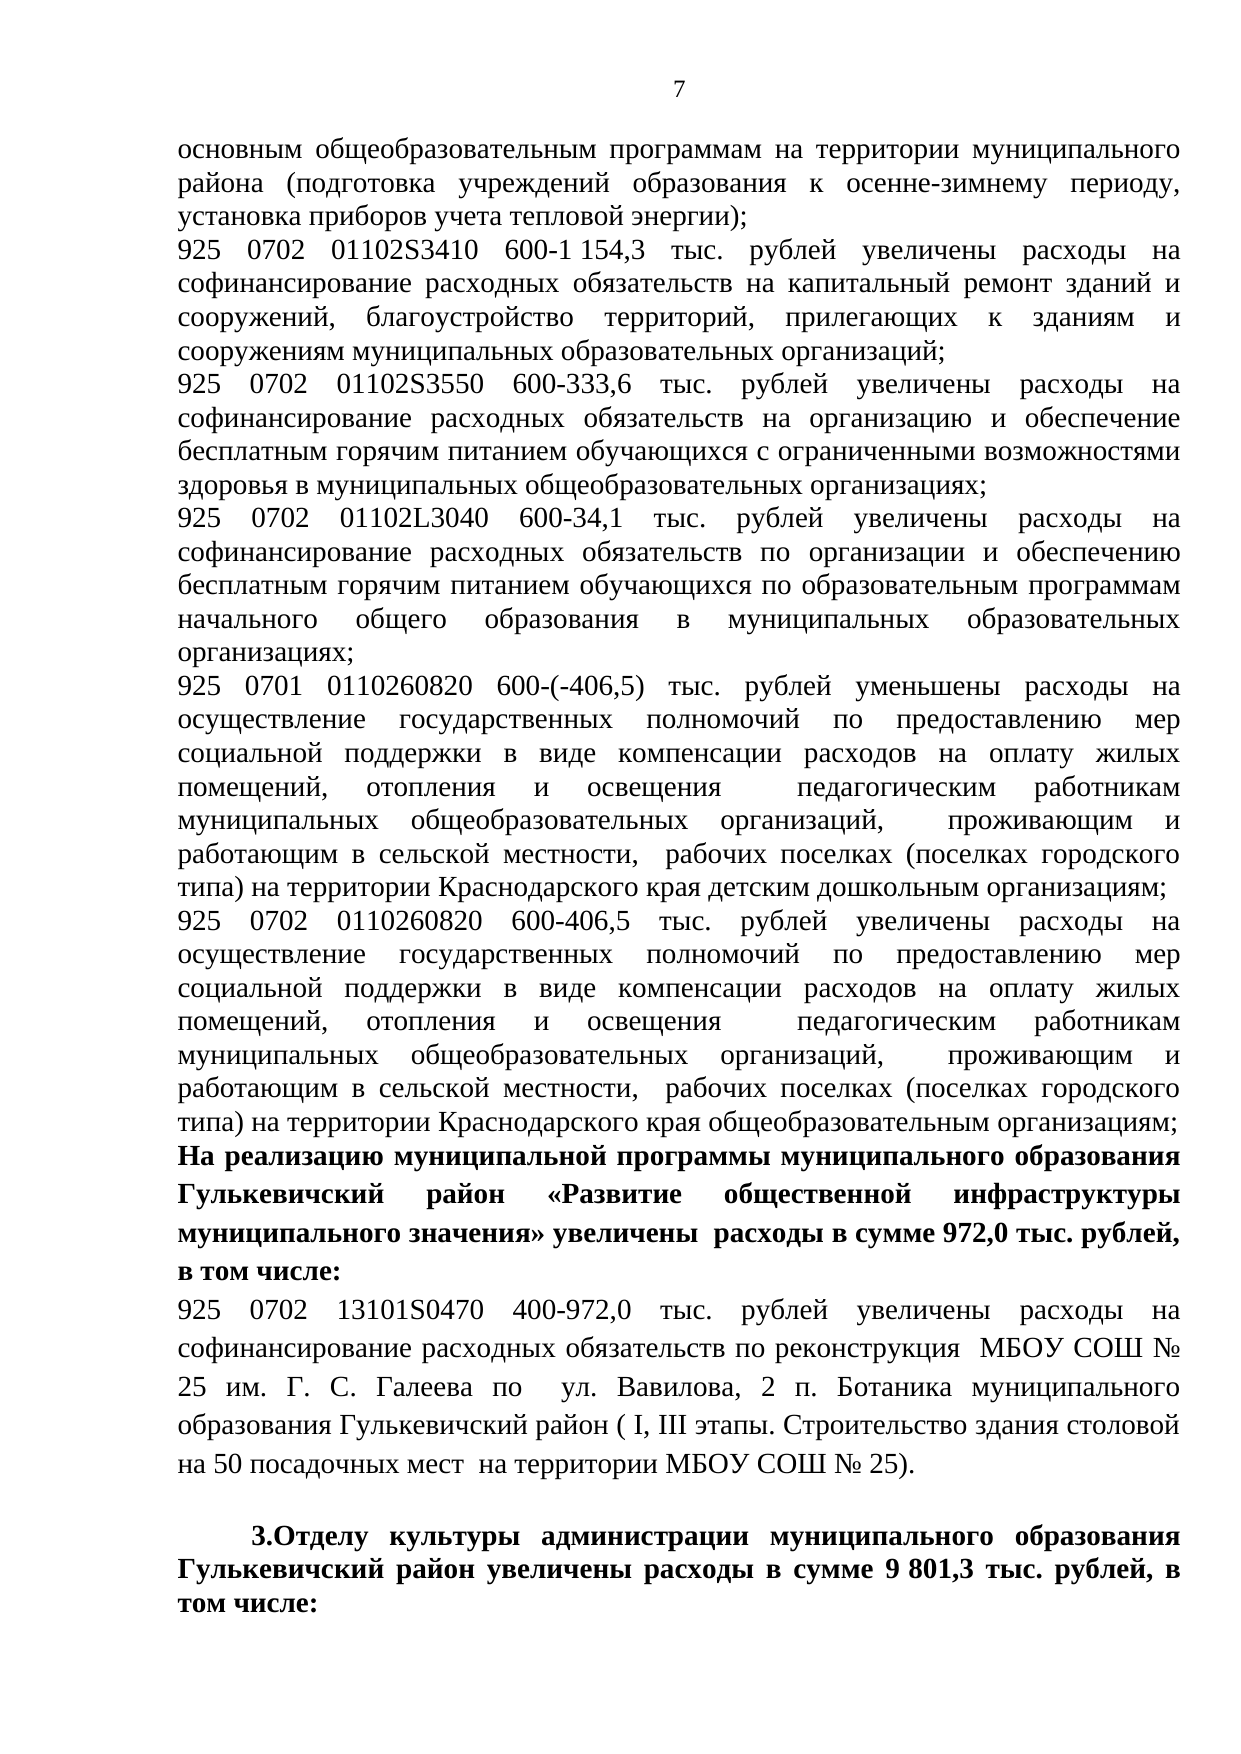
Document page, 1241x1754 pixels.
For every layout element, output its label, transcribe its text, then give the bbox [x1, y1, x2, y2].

text 925 0702 01102S3550 600-333,6 тыс. рублей увеличены расходы на софинансирование расходных обязательств на организацию и обеспечение бесплатным горячим питанием обучающихся с ограниченными возможностями здоровья в муниципальных общеобразовательных организациях; [177, 366, 1181, 500]
text На реализацию муниципальной программы муниципального образования Гулькевичский район «Развитие общественной инфраструктуры муниципального значения» увеличены расходы в сумме 972,0 тыс. рублей, в том числе: [177, 1138, 1181, 1287]
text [177, 131, 1181, 232]
text 925 0702 0110260820 600-406,5 тыс. рублей увеличены расходы на осуществление государственных полномочий по предоставлению мер социальной поддержки в виде компенсации расходов на оплату жилых помещений, отопления и освещения педагогическим работникам муниципальных общеобразовательных организаций, проживающим и работающим в сельской местности, рабочих поселках (поселках городского типа) на территории Краснодарского края общеобразовательным организациям; [177, 903, 1181, 1138]
text 3.Отделу культуры администрации муниципального образования Гулькевичский район увеличены расходы в сумме 9 801,3 тыс. рублей, в том числе: [177, 1518, 1181, 1619]
text 925 0702 01102L3040 600-34,1 тыс. рублей увеличены расходы на софинансирование расходных обязательств по организации и обеспечению бесплатным горячим питанием обучающихся по образовательным программам начального общего образования в муниципальных образовательных организациях; [177, 500, 1181, 668]
text 925 0702 01102S3410 600-1 154,3 тыс. рублей увеличены расходы на софинансирование расходных обязательств на капитальный ремонт зданий и сооружений, благоустройство территорий, прилегающих к зданиям и сооружениям муниципальных образовательных организаций; [177, 232, 1181, 366]
text 925 0702 13101S0470 400-972,0 тыс. рублей увеличены расходы на софинансирование расходных обязательств по реконструкция МБОУ СОШ № 25 им. Г. С. Галеева по ул. Вавилова, 2 п. Ботаника муниципального образования Гулькевичский район ( I, III этапы. Строительство здания столовой на 50 посадочных мест на территории МБОУ СОШ № 25). [177, 1292, 1181, 1479]
text 925 0701 0110260820 600-(-406,5) тыс. рублей уменьшены расходы на осуществление государственных полномочий по предоставлению мер социальной поддержки в виде компенсации расходов на оплату жилых помещений, отопления и освещения педагогическим работникам муниципальных общеобразовательных организаций, проживающим и работающим в сельской местности, рабочих поселках (поселках городского типа) на территории Краснодарского края детским дошкольным организациям; [177, 668, 1181, 903]
